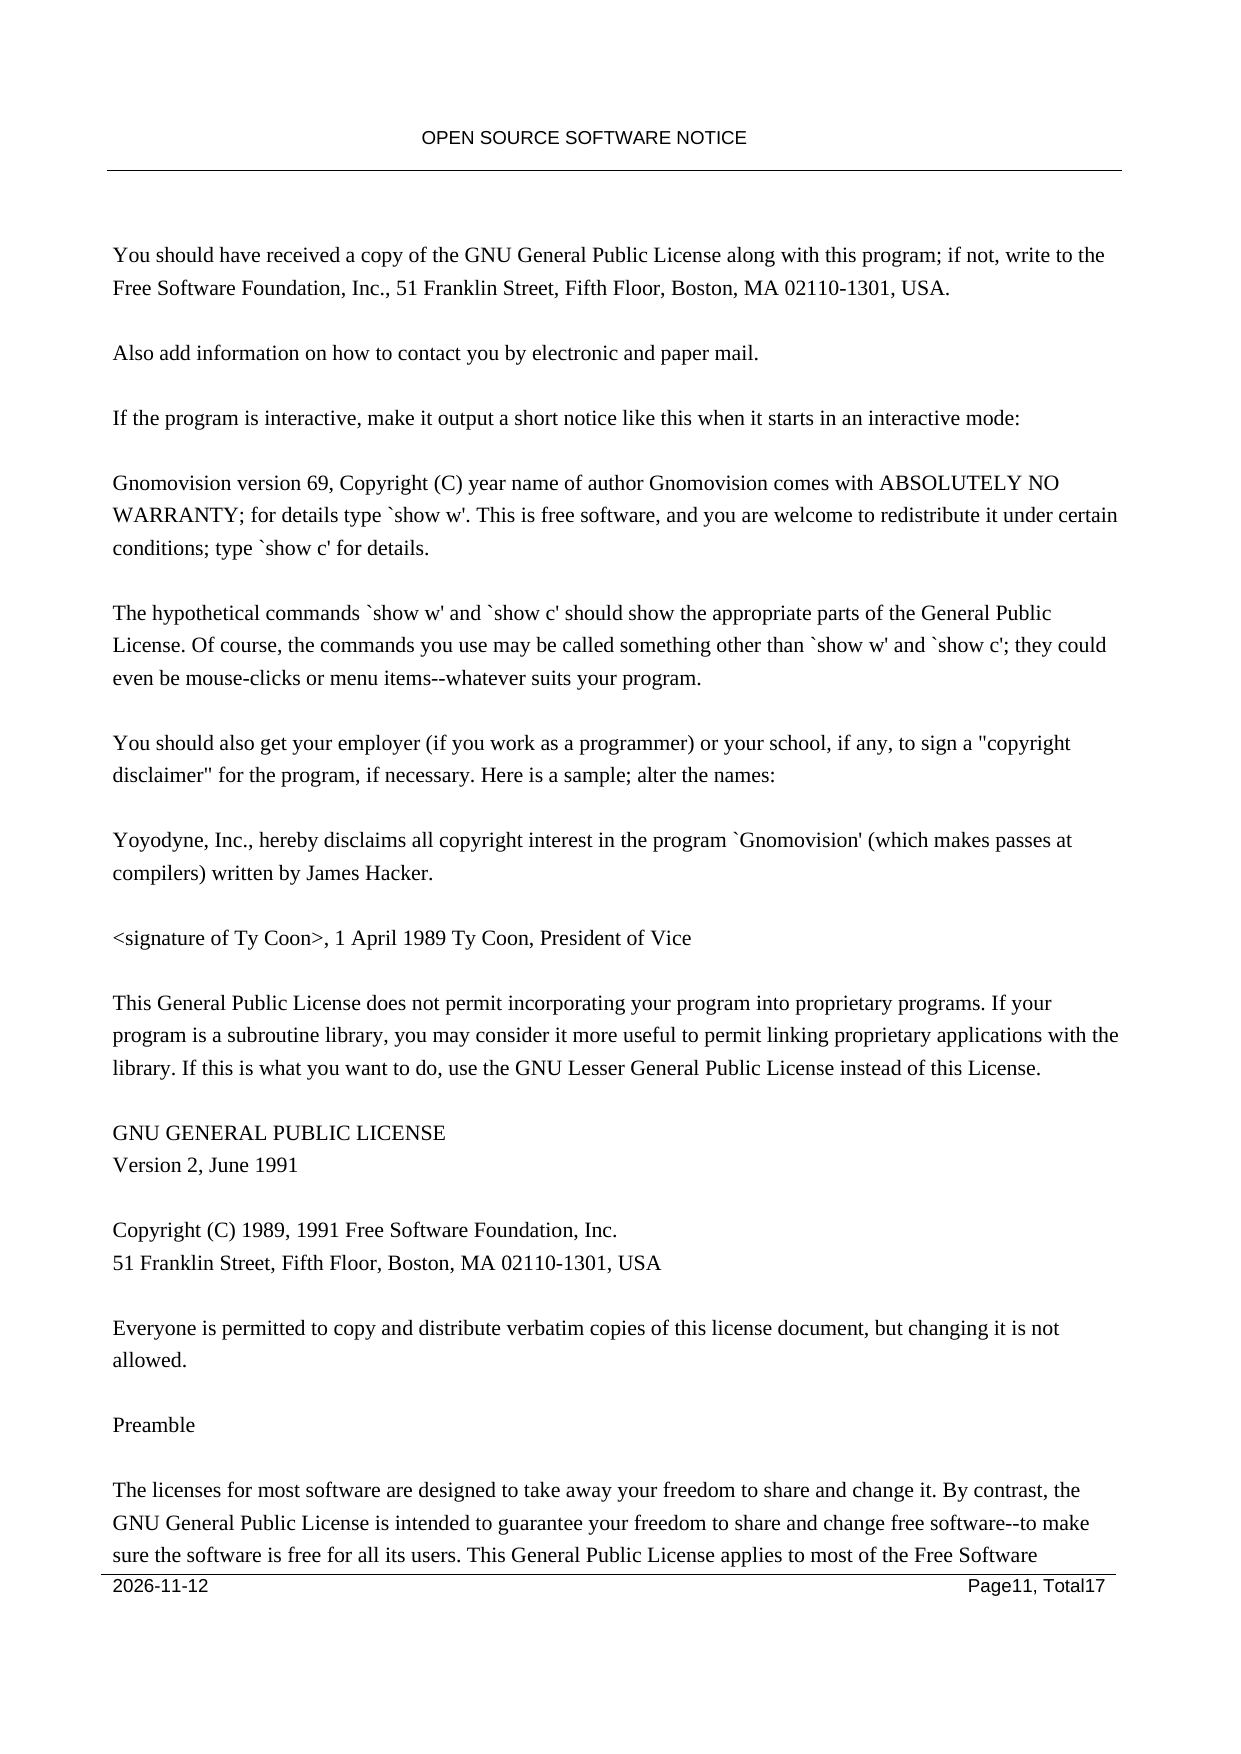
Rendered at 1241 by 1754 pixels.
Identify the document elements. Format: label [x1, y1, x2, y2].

text [112, 206, 1128, 1571]
